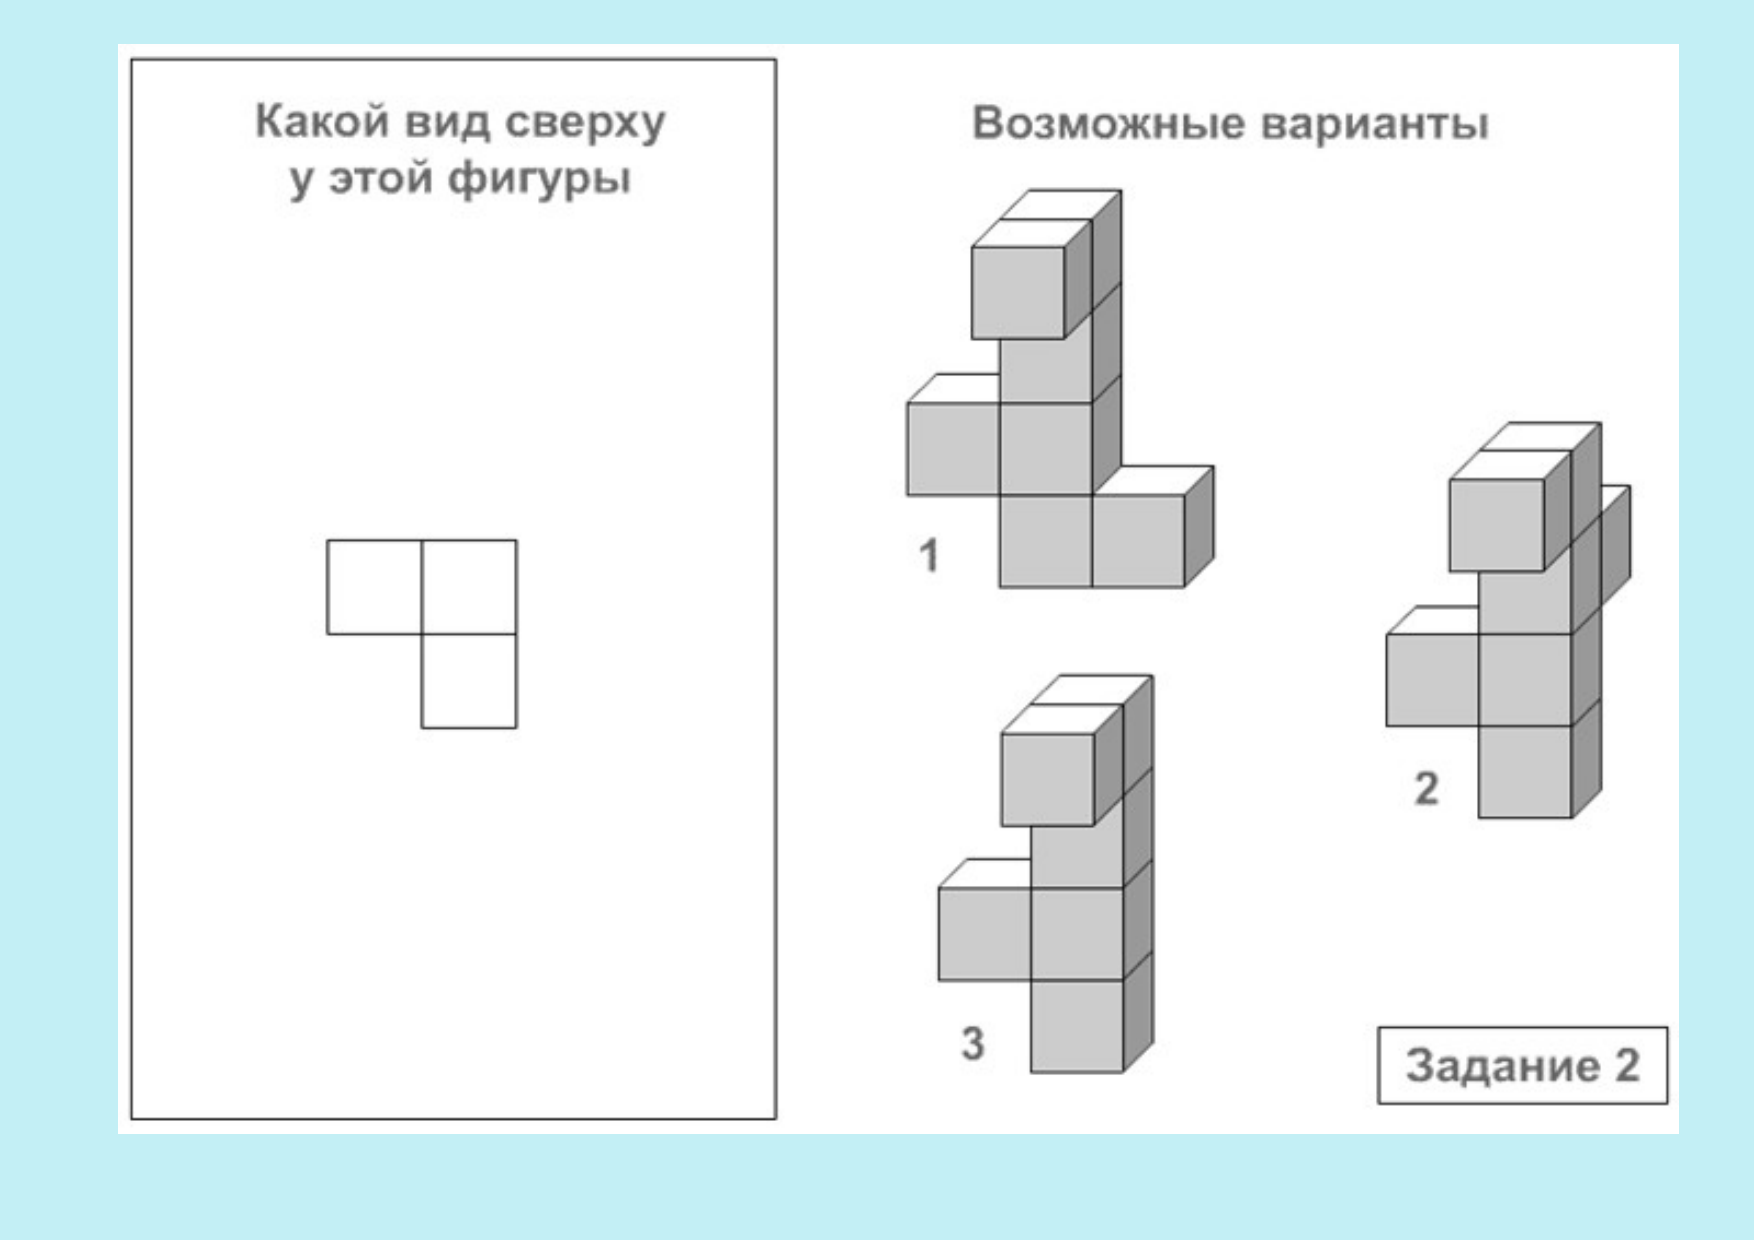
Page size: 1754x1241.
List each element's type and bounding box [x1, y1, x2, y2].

picture [118, 44, 1679, 1134]
